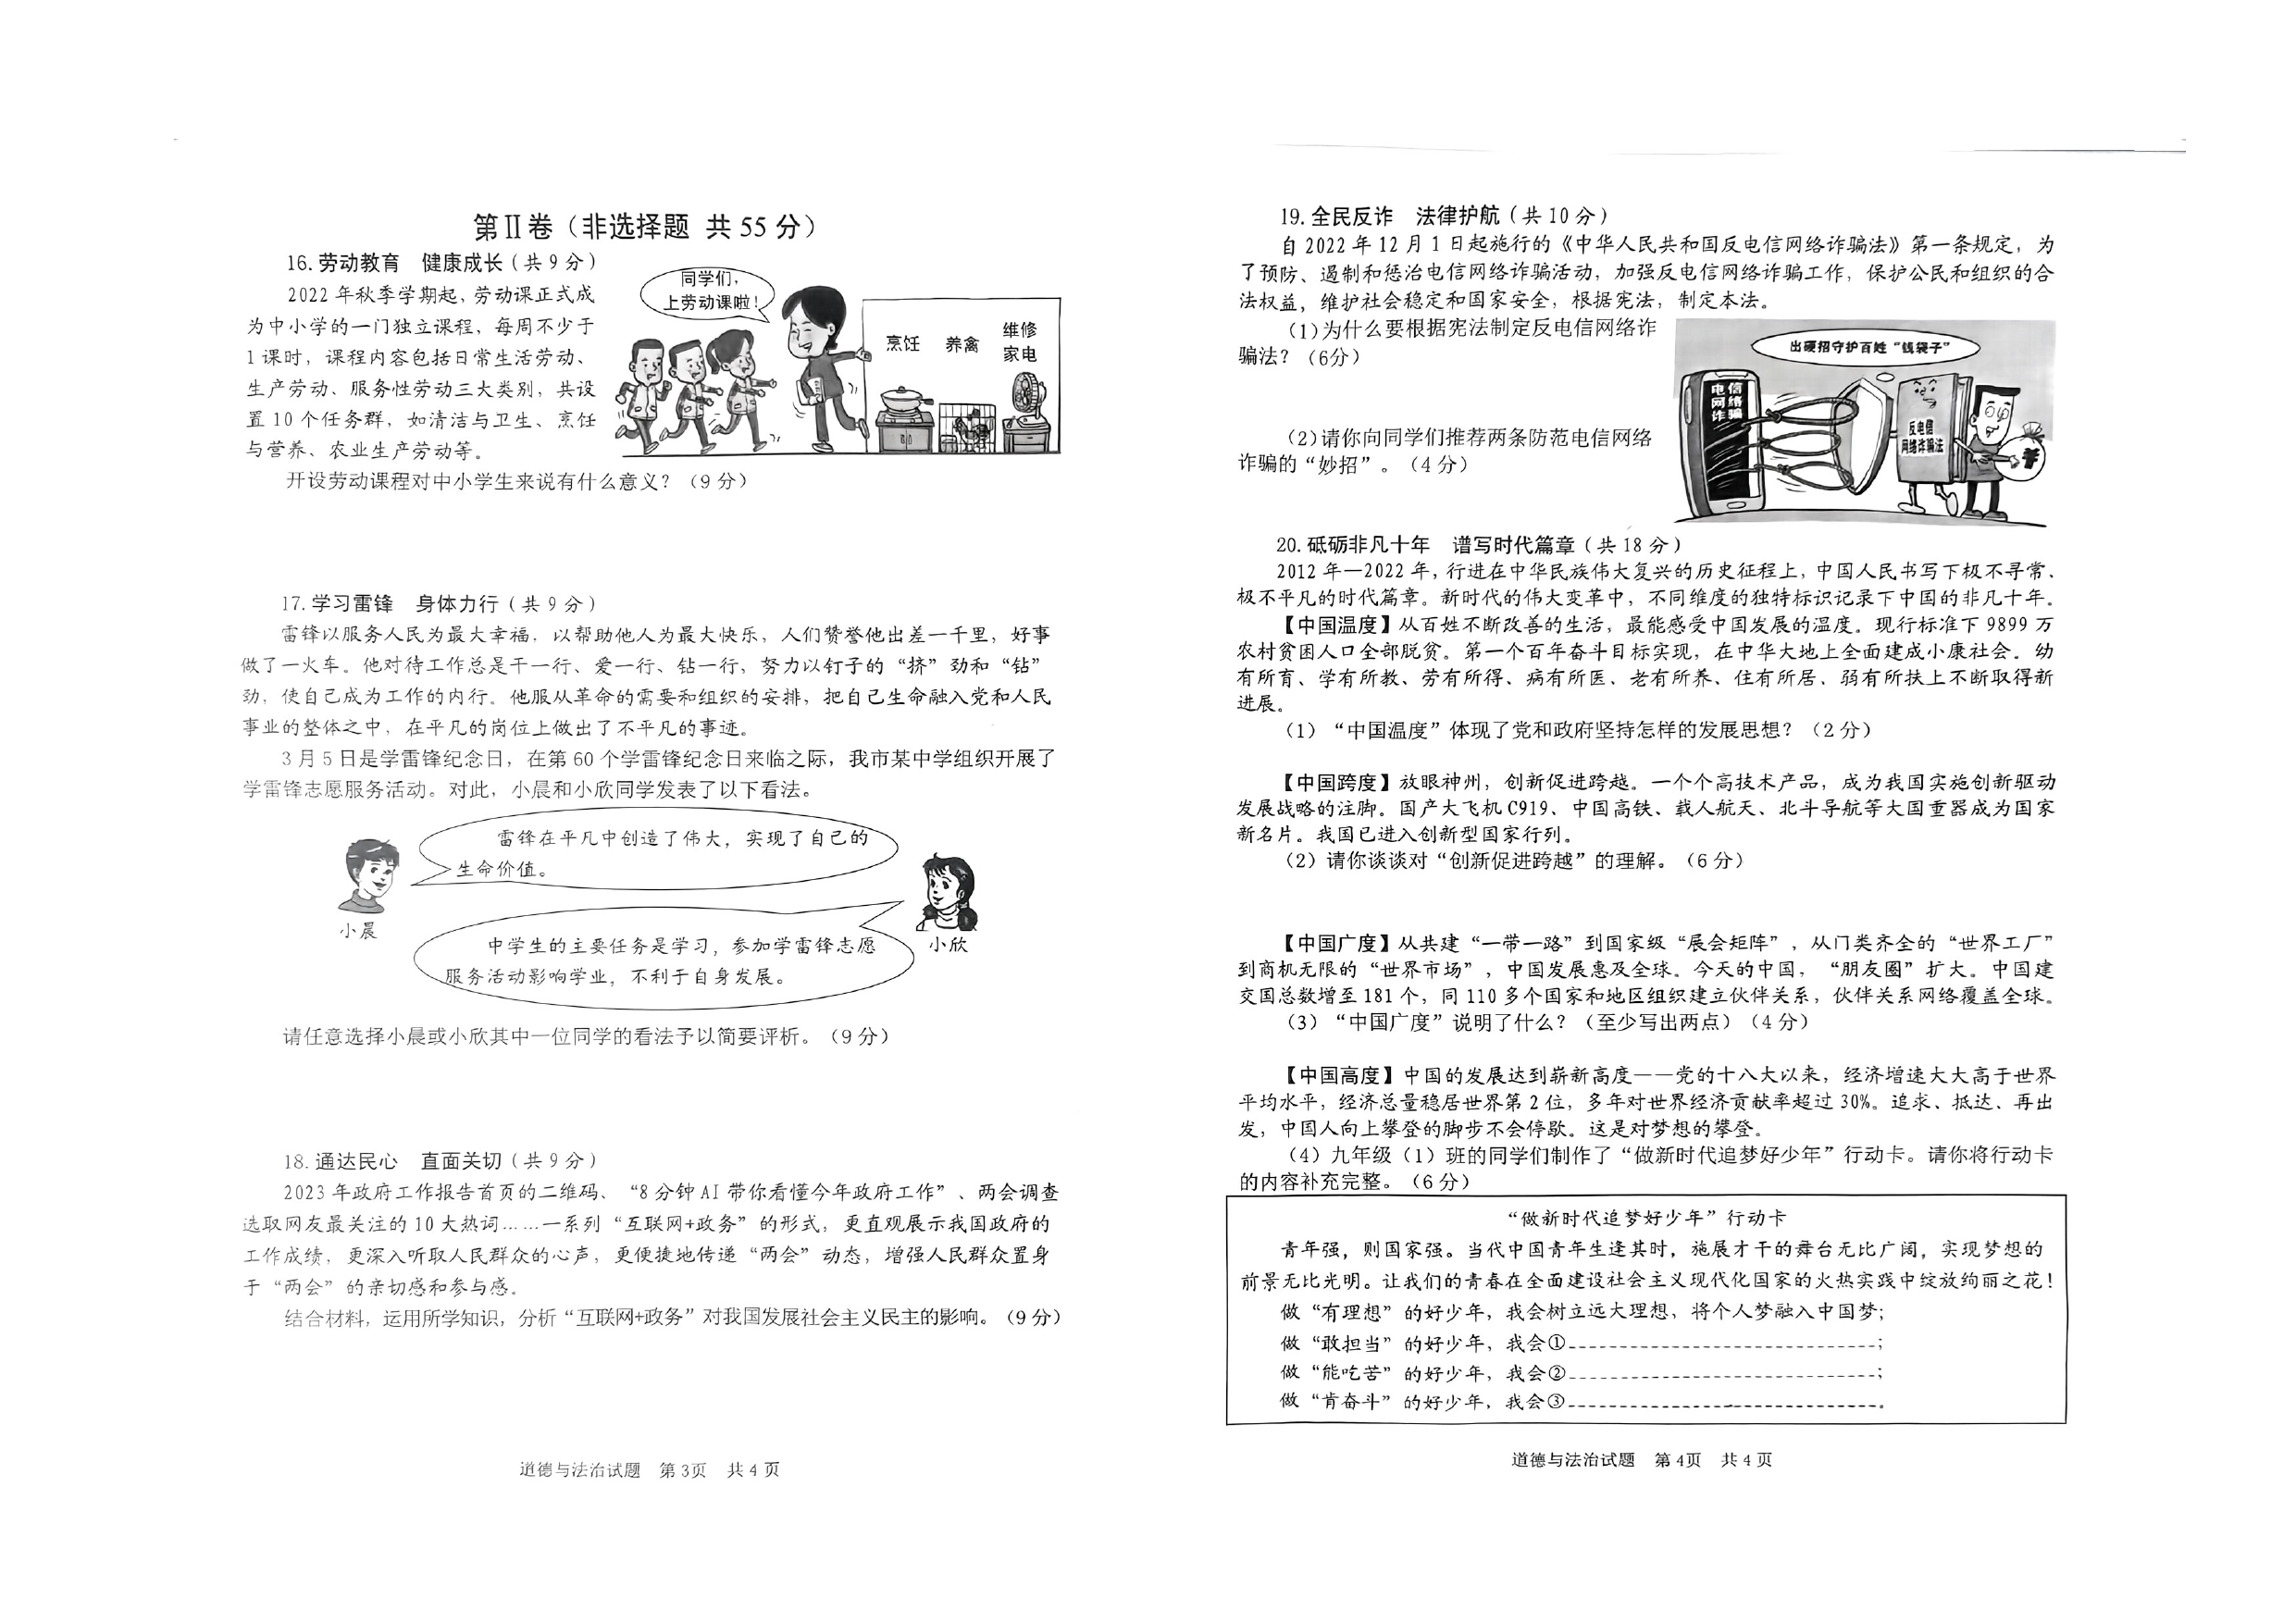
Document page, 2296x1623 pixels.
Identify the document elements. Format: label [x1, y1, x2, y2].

picture [173, 139, 2186, 1484]
